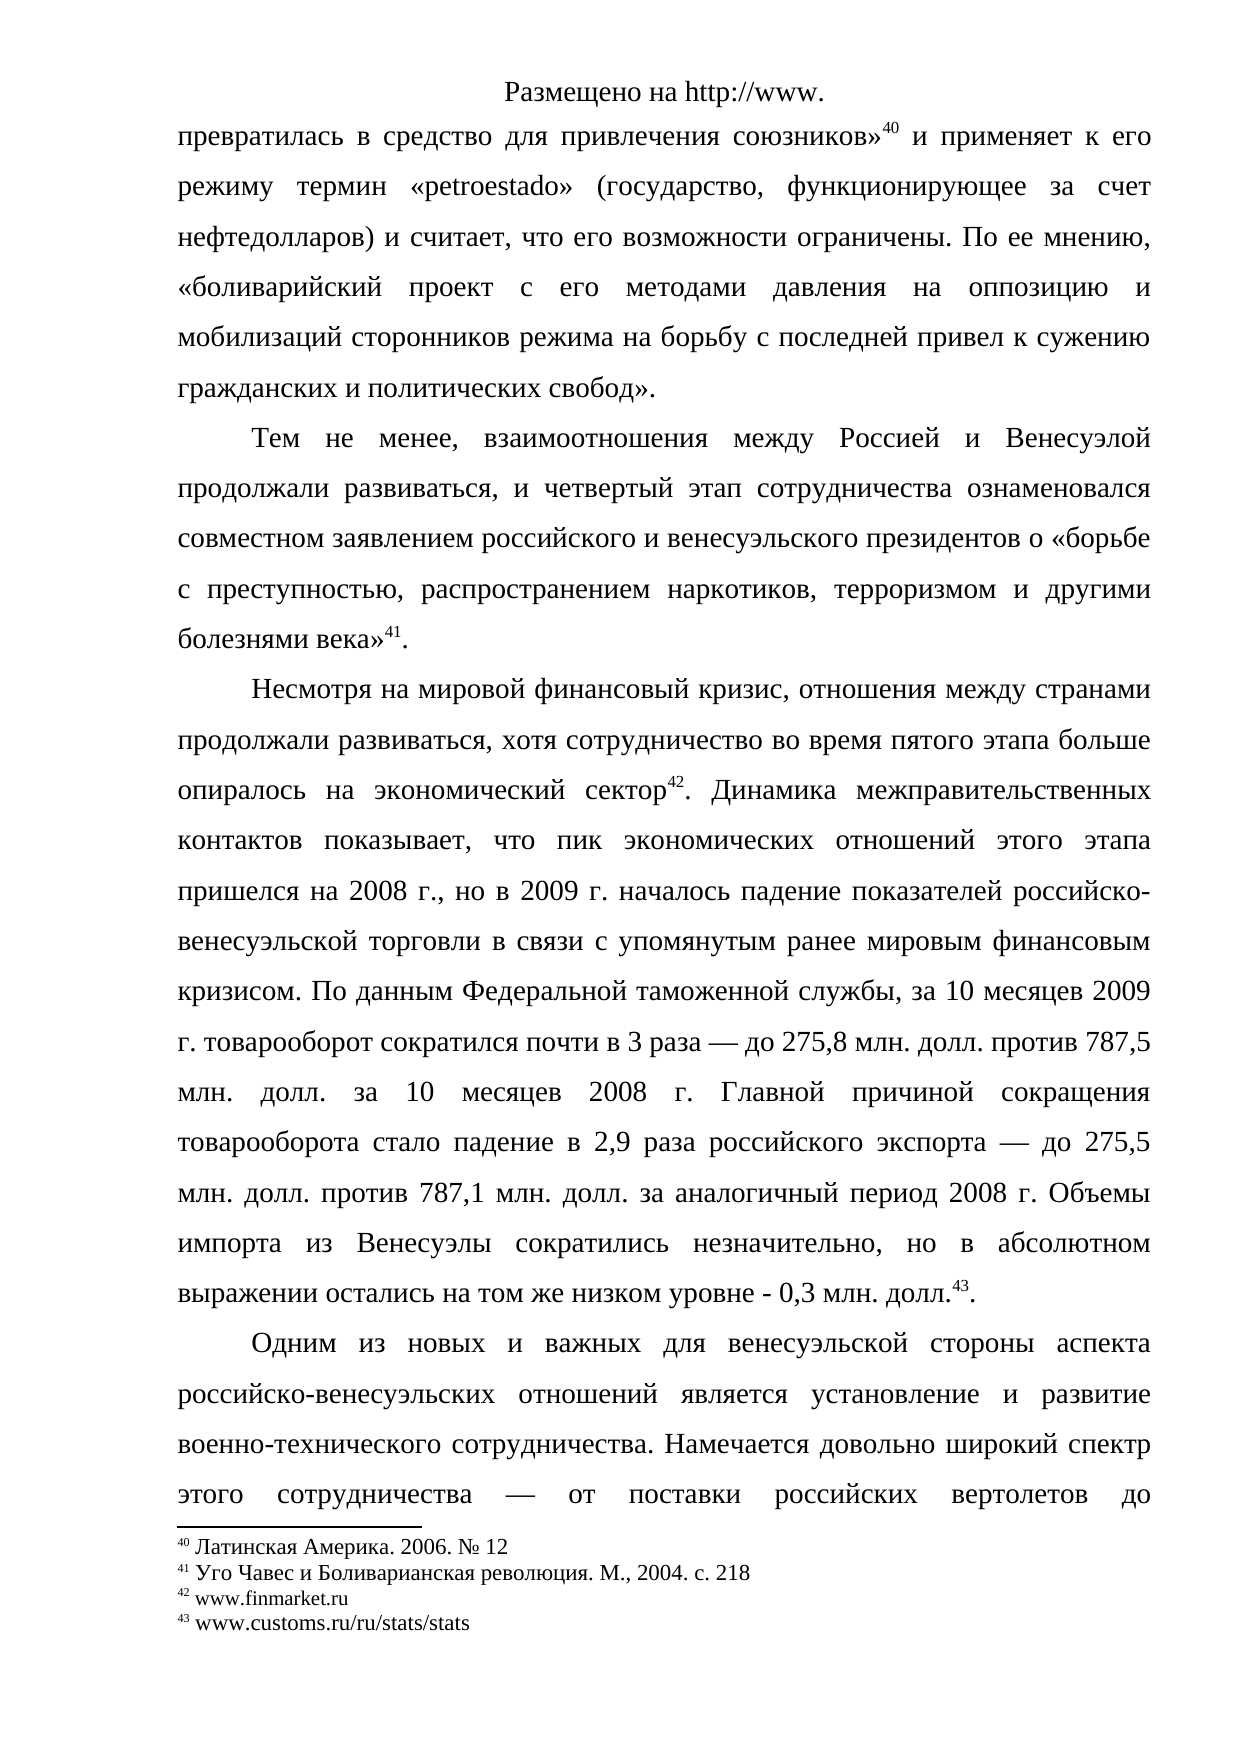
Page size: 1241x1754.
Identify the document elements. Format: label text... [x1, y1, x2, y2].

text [177, 118, 1152, 403]
text Несмотря на мировой финансовый кризис, отношения между странами продолжали развиваться, хотя сотрудничество во время пятого этапа больше опиралось на экономический сектор. Динамика межправительственных контактов показывает, что пик экономических отношений этого этапа пришелся на 2008 г., но в 2009 г. началось падение показателей российско-венесуэльской торговли в связи с упомянутым ранее мировым финансовым кризисом. По данным Федеральной таможенной службы, за 10 месяцев 2009 г. товарооборот сократился почти в 3 раза — до 275,8 млн. долл. против 787,5 млн. долл. за 10 месяцев 2008 г. Главной причиной сокращения товарооборота стало падение в 2,9 раза российского экспорта — до 275,5 млн. долл. против 787,1 млн. долл. за аналогичный период 2008 г. Объемы импорта из Венесуэлы сократились незначительно, но в абсолютном выражении остались на том же низком уровне - 0,3 млн. долл.. [177, 672, 1152, 1309]
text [177, 1326, 1152, 1510]
text Тем не менее, взаимоотношения между Россией и Венесуэлой продолжали развиваться, и четвертый этап сотрудничества ознаменовался совместном заявлением российского и венесуэльского президентов о «борьбе с преступностью, распространением наркотиков, терроризмом и другими болезнями века». [177, 420, 1152, 655]
